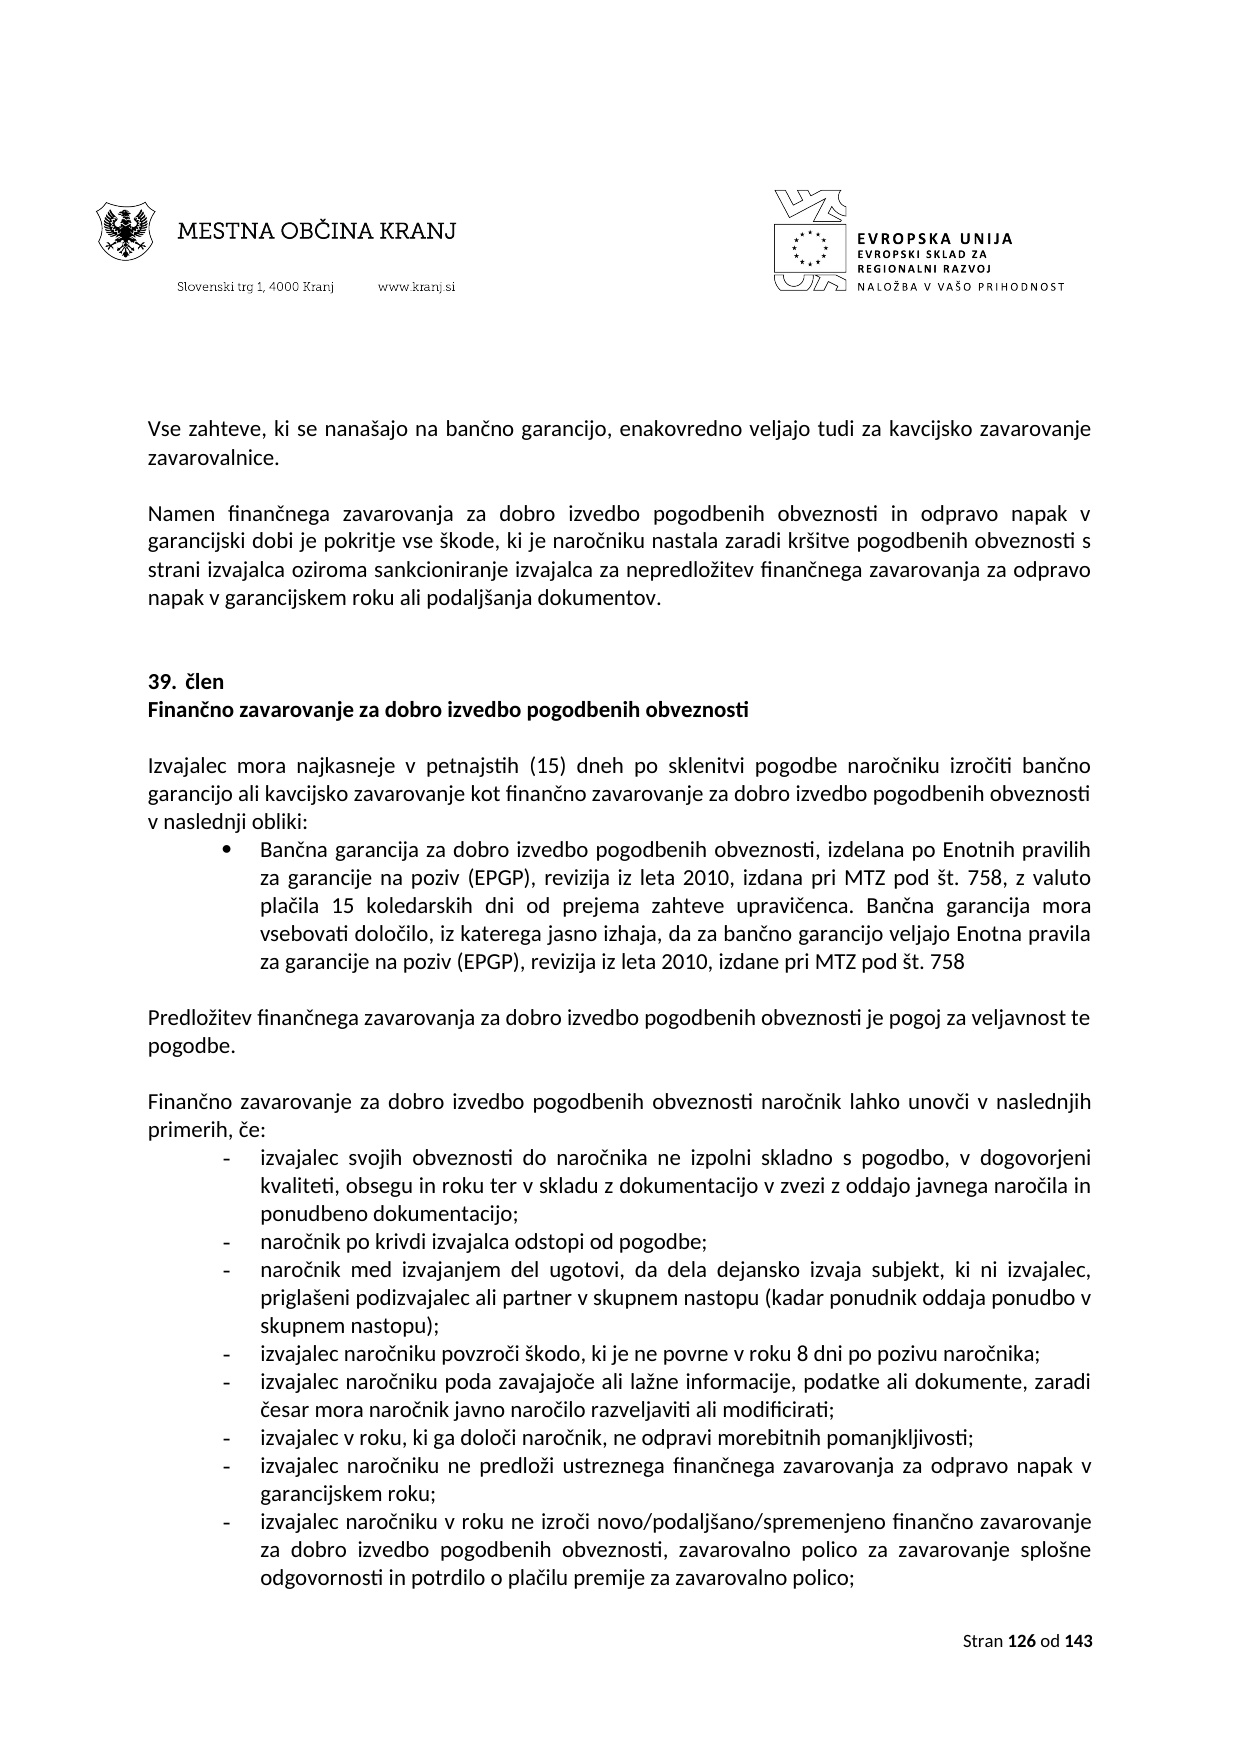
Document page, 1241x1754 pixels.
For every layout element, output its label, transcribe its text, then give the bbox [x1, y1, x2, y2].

list izvajalec naročniku ne predloži ustreznega finančnega zavarovanja za odpravo napak v garancijskem roku; [223, 1451, 1093, 1507]
list izvajalec v roku, ki ga določi naročnik, ne odpravi morebitnih pomanjkljivosti; [223, 1423, 1093, 1451]
list naročnik med izvajanjem del ugotovi, da dela dejansko izvaja subjekt, ki ni izvajalec, priglašeni podizvajalec ali partner v skupnem nastopu (kadar ponudnik oddaja ponudbo v skupnem nastopu); [223, 1255, 1093, 1339]
picture [0, 86, 1241, 350]
text Vse zahteve, ki se nanašajo na bančno garancijo, enakovredno veljajo tudi za kavcijsko zavarovanje zavarovalnice. [148, 414, 1093, 471]
list člen [148, 667, 1093, 695]
list naročnik po krivdi izvajalca odstopi od pogodbe; [223, 1227, 1093, 1255]
list izvajalec naročniku poda zavajajoče ali lažne informacije, podatke ali dokumente, zaradi česar mora naročnik javno naročilo razveljaviti ali modificirati; [223, 1367, 1093, 1423]
text Namen finančnega zavarovanja za dobro izvedbo pogodbenih obveznosti in odpravo napak v garancijski dobi je pokritje vse škode, ki je naročniku nastala zaradi kršitve pogodbenih obveznosti s strani izvajalca oziroma sankcioniranje izvajalca za nepredložitev finančnega zavarovanja za odpravo napak v garancijskem roku ali podaljšanja dokumentov. [148, 499, 1093, 611]
list izvajalec svojih obveznosti do naročnika ne izpolni skladno s pogodbo, v dogovorjeni kvaliteti, obsegu in roku ter v skladu z dokumentacijo v zvezi z oddajo javnega naročila in ponudbeno dokumentacijo; [223, 1143, 1093, 1227]
list Bančna garancija za dobro izvedbo pogodbenih obveznosti, izdelana po Enotnih pravilih za garancije na poziv (EPGP), revizija iz leta 2010, izdana pri MTZ pod št. 758, z valuto plačila 15 koledarskih dni od prejema zahteve upravičenca. Bančna garancija mora vsebovati določilo, iz katerega jasno izhaja, da za bančno garancijo veljajo Enotna pravila za garancije na poziv (EPGP), revizija iz leta 2010, izdane pri MTZ pod št. 758 [223, 835, 1093, 975]
text Izvajalec mora najkasneje v petnajstih (15) dneh po sklenitvi pogodbe naročniku izročiti bančno garancijo ali kavcijsko zavarovanje kot finančno zavarovanje za dobro izvedbo pogodbenih obveznosti v naslednji obliki: [148, 751, 1093, 835]
list izvajalec naročniku povzroči škodo, ki je ne povrne v roku 8 dni po pozivu naročnika; [223, 1339, 1093, 1367]
list izvajalec naročniku v roku ne izroči novo/podaljšano/spremenjeno finančno zavarovanje za dobro izvedbo pogodbenih obveznosti, zavarovalno polico za zavarovanje splošne odgovornosti in potrdilo o plačilu premije za zavarovalno polico; [223, 1507, 1093, 1591]
text Finančno zavarovanje za dobro izvedbo pogodbenih obveznosti [148, 695, 1093, 723]
text Predložitev finančnega zavarovanja za dobro izvedbo pogodbenih obveznosti je pogoj za veljavnost te pogodbe. [148, 1003, 1093, 1059]
text Finančno zavarovanje za dobro izvedbo pogodbenih obveznosti naročnik lahko unovči v naslednjih primerih, če: [148, 1087, 1093, 1143]
